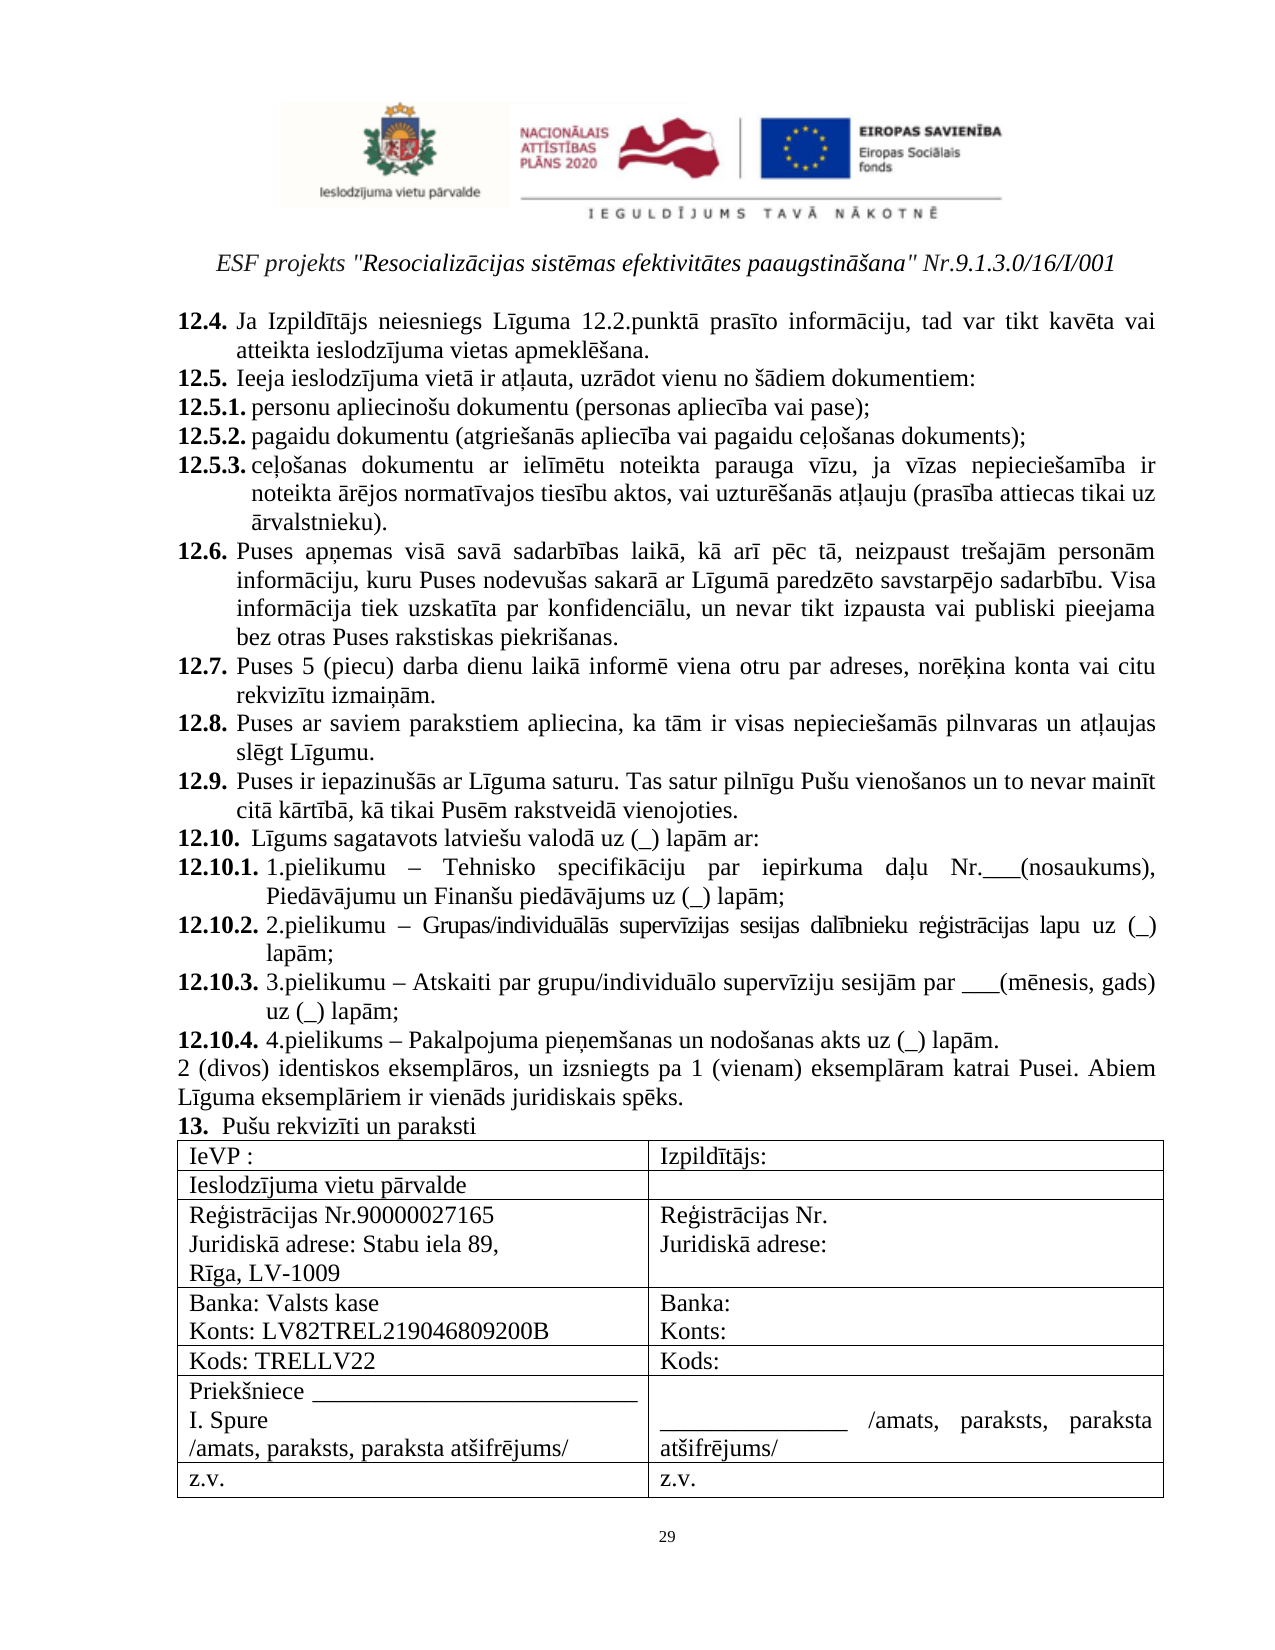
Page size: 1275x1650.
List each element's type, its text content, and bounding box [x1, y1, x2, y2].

list 1.pielikumu – Tehnisko specifikāciju par iepirkuma daļu Nr.___(nosaukums), Piedāvājumu un Finanšu piedāvājums uz (_) lapām; [177, 852, 1157, 910]
list 4.pielikums – Pakalpojuma pieņemšanas un nodošanas akts uz (_) lapām. [177, 1025, 1157, 1053]
table_header IeVP : [178, 1141, 648, 1169]
text 2 (divos) identiskos eksemplāros, un izsniegts pa 1 (vienam) eksemplāram katrai Pusei. Abiem Līguma eksemplāriem ir vienāds juridiskais spēks. [177, 1053, 1157, 1111]
list Līgums sagatavots latviešu valodā uz (_) lapām ar: [177, 823, 1157, 852]
table_cell [649, 1171, 1163, 1199]
list Pušu rekvizīti un paraksti [177, 1111, 1157, 1140]
table_cell Reģistrācijas Nr. Juridiskā adrese: [649, 1200, 1163, 1287]
table_cell Ieslodzījuma vietu pārvalde [178, 1171, 648, 1199]
list personu apliecinošu dokumentu (personas apliecība vai pase); [177, 392, 1157, 421]
table_cell Banka: Konts: [649, 1288, 1163, 1345]
table_cell Kods: [649, 1346, 1163, 1375]
list 3.pielikumu – Atskaiti par grupu/individuālo supervīziju sesijām par ___(mēnesis, gads) uz (_) lapām; [177, 967, 1157, 1025]
table_cell Priekšniece __________________________ I. Spure /amats, paraksts, paraksta atšifrējums/ [178, 1376, 648, 1462]
list Puses ir iepazinušās ar Līguma saturu. Tas satur pilnīgu Pušu vienošanos un to nevar mainīt citā kārtībā, kā tikai Pusēm rakstveidā vienojoties. [177, 766, 1157, 823]
list pagaidu dokumentu (atgriešanās apliecība vai pagaidu ceļošanas dokuments); [177, 421, 1157, 450]
list Ieeja ieslodzījuma vietā ir atļauta, uzrādot vienu no šādiem dokumentiem: [177, 363, 1157, 392]
list Puses ar saviem parakstiem apliecina, ka tām ir visas nepieciešamās pilnvaras un atļaujas slēgt Līgumu. [177, 708, 1157, 766]
list ceļošanas dokumentu ar ielīmētu noteikta parauga vīzu, ja vīzas nepieciešamība ir noteikta ārējos normatīvajos tiesību aktos, vai uzturēšanās atļauju (prasība attiecas tikai uz ārvalstnieku). [177, 450, 1157, 536]
table_cell _______________ /amats, paraksts, paraksta atšifrējums/ [649, 1376, 1163, 1462]
list Puses 5 (piecu) darba dienu laikā informē viena otru par adreses, norēķina konta vai citu rekvizītu izmaiņām. [177, 651, 1157, 708]
list Ja Izpildītājs neiesniegs Līguma 12.2.punktā prasīto informāciju, tad var tikt kavēta vai atteikta ieslodzījuma vietas apmeklēšana. [177, 306, 1157, 363]
table_header Izpildītājs: [649, 1141, 1163, 1169]
table_cell Reģistrācijas Nr.90000027165 Juridiskā adrese: Stabu iela 89, Rīga, LV-1009 [178, 1200, 648, 1287]
picture [280, 75, 1054, 249]
table_cell Banka: Valsts kase Konts: LV82TREL219046809200B [178, 1288, 648, 1345]
table_cell z.v. [649, 1463, 1163, 1497]
table_cell z.v. [178, 1463, 648, 1497]
list Puses apņemas visā savā sadarbības laikā, kā arī pēc tā, neizpaust trešajām personām informāciju, kuru Puses nodevušas sakarā ar Līgumā paredzēto savstarpējo sadarbību. Visa informācija tiek uzskatīta par konfidenciālu, un nevar tikt izpausta vai publiski pieejama bez otras Puses rakstiskas piekrišanas. [177, 536, 1157, 651]
list 2.pielikumu – Grupas/individuālās supervīzijas sesijas dalībnieku reģistrācijas lapu uz (_) lapām; [177, 910, 1157, 967]
table_cell Kods: TRELLV22 [178, 1346, 648, 1375]
